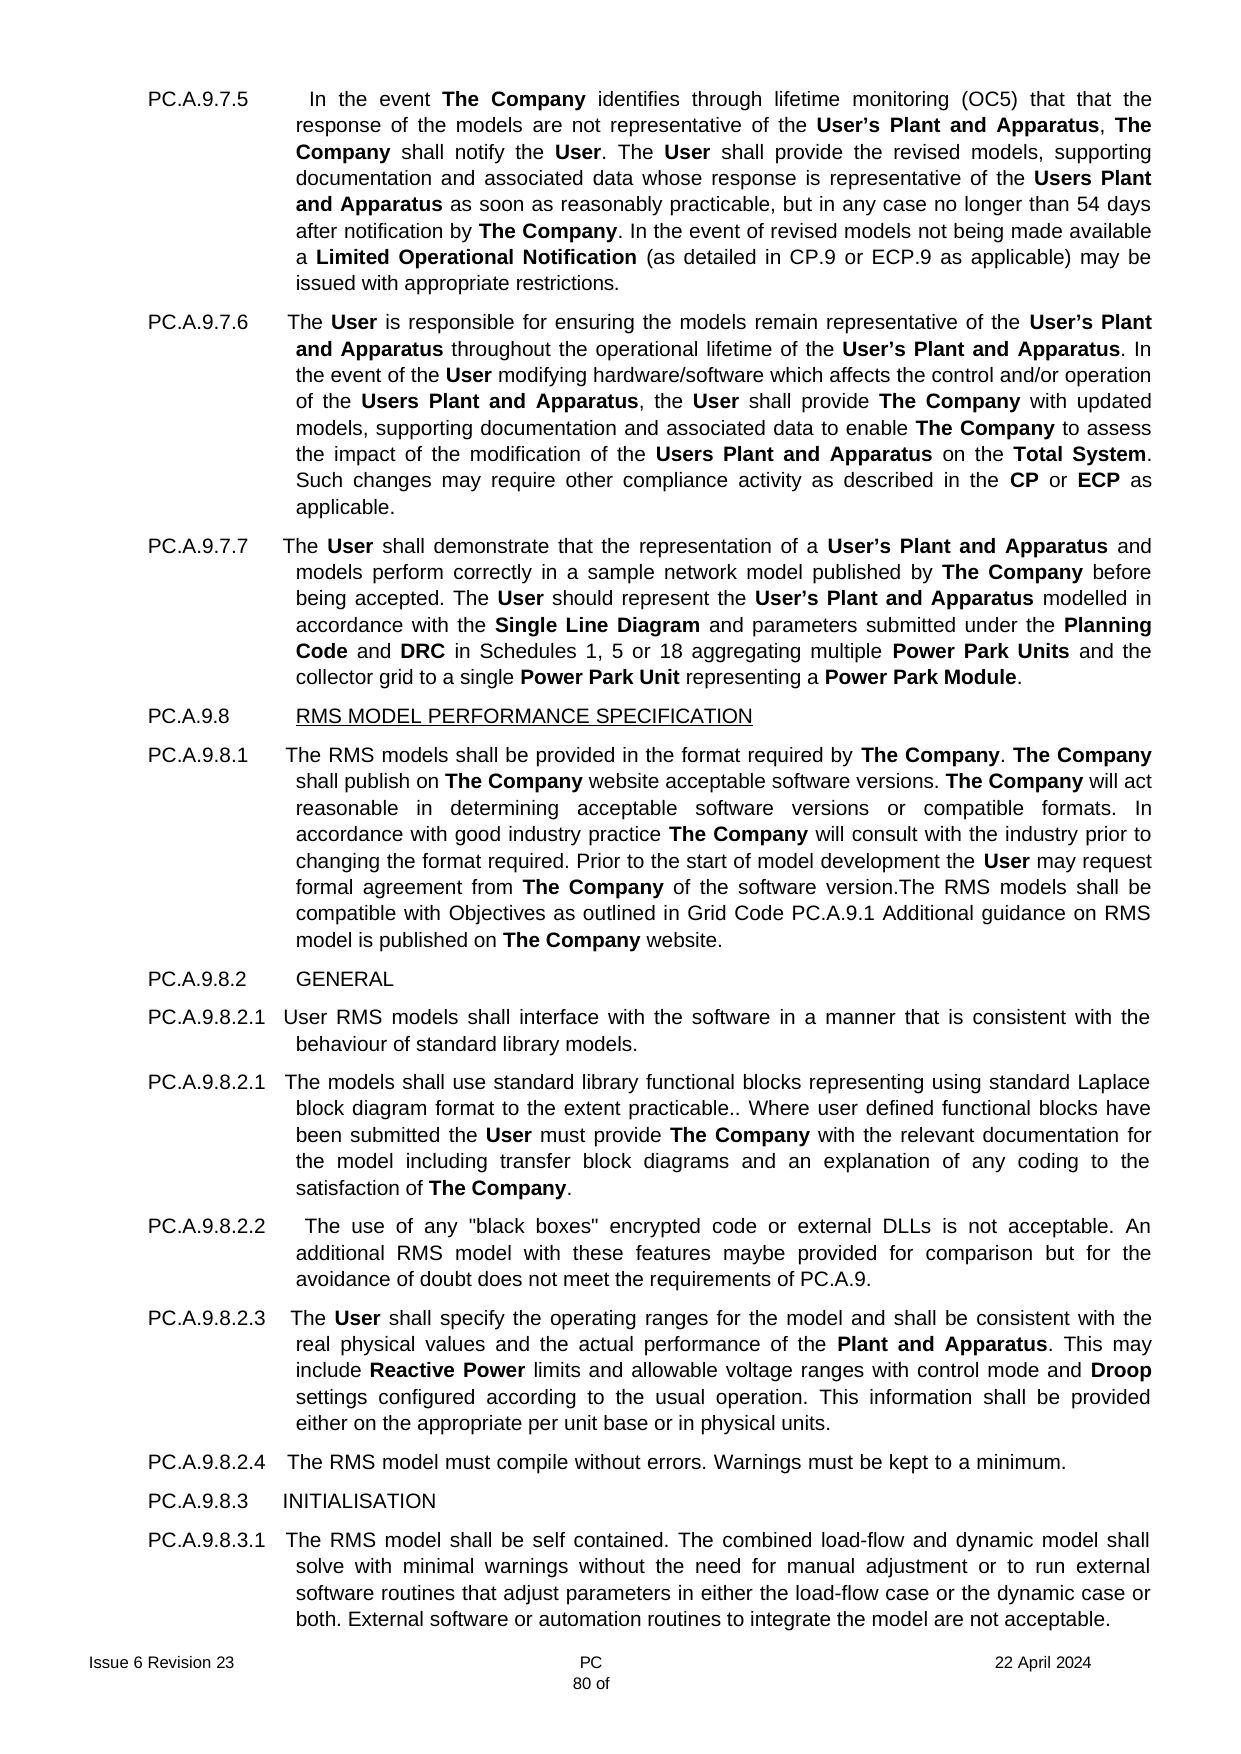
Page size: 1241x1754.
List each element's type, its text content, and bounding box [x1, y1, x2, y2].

text PC.A.9.8.2.2 The use of any "black boxes" encrypted code or external DLLs is not acceptable. An additional RMS model with these features maybe provided for comparison but for the avoidance of doubt does not meet the requirements of PC.A.9. [148, 1214, 1152, 1291]
text PC.A.9.7.7 The User shall demonstrate that the representation of a User’s Plant and Apparatus and models perform correctly in a sample network model published by The Company before being accepted. The User should represent the User’s Plant and Apparatus modelled in accordance with the Single Line Diagram and parameters submitted under the Planning Code and DRC in Schedules 1, 5 or 18 aggregating multiple Power Park Units and the collector grid to a single Power Park Unit representing a Power Park Module. [148, 533, 1152, 689]
text PC.A.9.8.2.3 The User shall specify the operating ranges for the model and shall be consistent with the real physical values and the actual performance of the Plant and Apparatus. This may include Reactive Power limits and allowable voltage ranges with control mode and Droop settings configured according to the usual operation. This information shall be provided either on the appropriate per unit base or in physical units. [148, 1306, 1152, 1435]
text PC.A.9.8.2.4 The RMS model must compile without errors. Warnings must be kept to a minimum. PC.A.9.8.3 INITIALISATION [148, 1450, 1067, 1513]
subtitle PC.A.9.8 RMS MODEL PERFORMANCE SPECIFICATION [148, 704, 1188, 728]
text PC.A.9.8.2.1 User RMS models shall interface with the software in a manner that is consistent with the behaviour of standard library models. [148, 1005, 1151, 1055]
text PC.A.9.7.6 The User is responsible for ensuring the models remain representative of the User’s Plant and Apparatus throughout the operational lifetime of the User’s Plant and Apparatus. In the event of the User modifying hardware/software which affects the control and/or operation of the Users Plant and Apparatus, the User shall provide The Company with updated models, supporting documentation and associated data to enable The Company to assess the impact of the modification of the Users Plant and Apparatus on the Total System. Such changes may require other compliance activity as described in the CP or ECP as applicable. [148, 310, 1152, 518]
text PC.A.9.8.1 The RMS models shall be provided in the format required by The Company. The Company shall publish on The Company website acceptable software versions. The Company will act reasonable in determining acceptable software versions or compatible formats. In accordance with good industry practice The Company will consult with the industry prior to changing the format required. Prior to the start of model development the User may request formal agreement from The Company of the software version.The RMS models shall be compatible with Objectives as outlined in Grid Code PC.A.9.1 Additional guidance on RMS model is published on The Company website. [148, 743, 1152, 951]
text PC.A.9.8.2.1 The models shall use standard library functional blocks representing using standard Laplace block diagram format to the extent practicable.. Where user defined functional blocks have been submitted the User must provide The Company with the relevant documentation for the model including transfer block diagrams and an explanation of any coding to the satisfaction of The Company. [148, 1070, 1152, 1199]
text PC.A.9.7.5 In the event The Company identifies through lifetime monitoring (OC5) that that the response of the models are not representative of the User’s Plant and Apparatus, The Company shall notify the User. The User shall provide the revised models, supporting documentation and associated data whose response is representative of the Users Plant and Apparatus as soon as reasonably practicable, but in any case no longer than 54 days after notification by The Company. In the event of revised models not being made available a Limited Operational Notification (as detailed in CP.9 or ECP.9 as applicable) may be issued with appropriate restrictions. [148, 87, 1152, 295]
text PC.A.9.8.3.1 The RMS model shall be self contained. The combined load-flow and dynamic model shall solve with minimal warnings without the need for manual adjustment or to run external software routines that adjust parameters in either the load-flow case or the dynamic case or both. External software or automation routines to integrate the model are not acceptable. [148, 1528, 1152, 1631]
subtitle PC.A.9.8.2 GENERAL [148, 966, 1188, 990]
